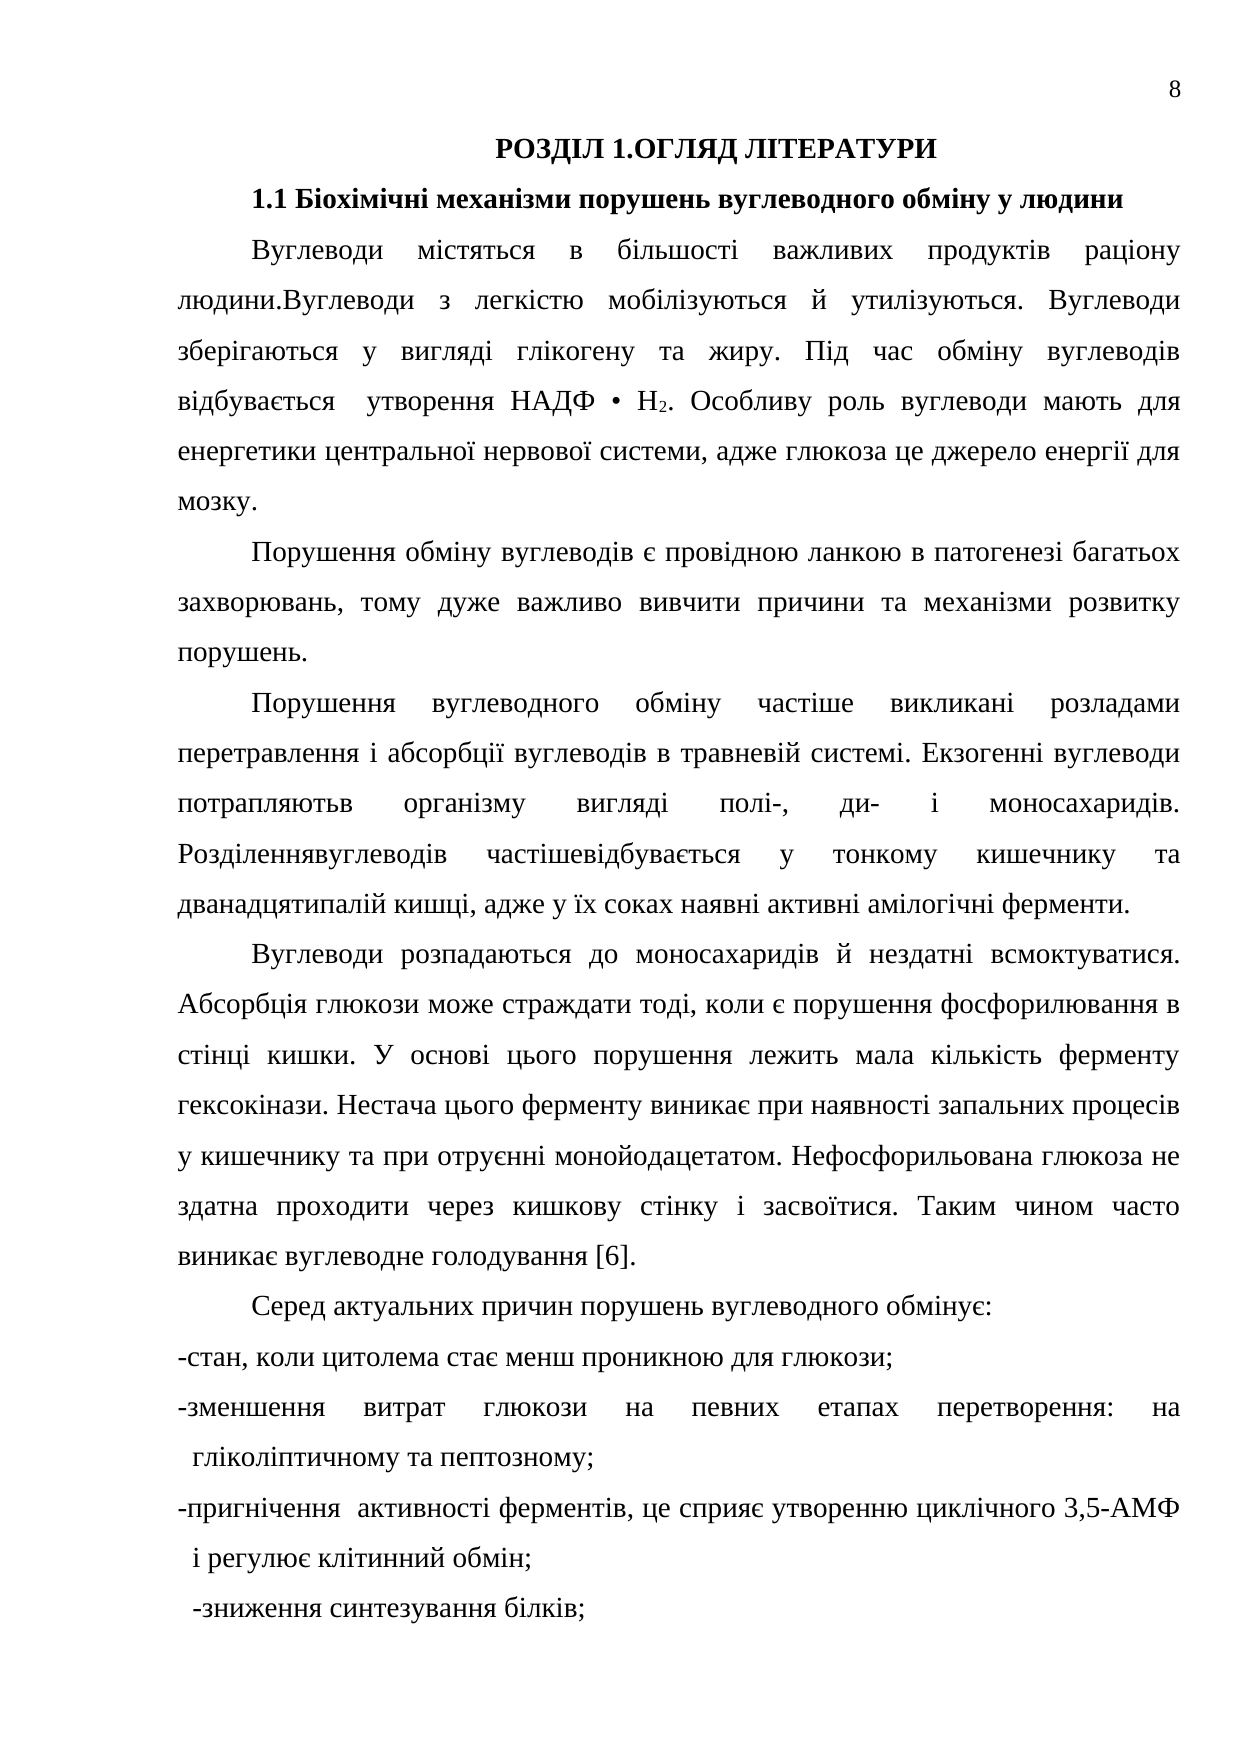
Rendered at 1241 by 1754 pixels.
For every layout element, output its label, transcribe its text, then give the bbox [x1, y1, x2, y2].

text -зниження синтезування білків; [177, 1590, 1181, 1624]
text Вуглеводи розпадаються до моносахаридів й нездатні всмоктуватися. Абсорбція глюкози може страждати тоді, коли є порушення фосфорилювання в стінці кишки. У основі цього порушення лежить мала кількість ферменту гексокінази. Нестача цього ферменту виникає при наявності запальних процесів у кишечнику та при отруєнні монойодацетатом. Нефосфорильована глюкоза не здатна проходити через кишкову стінку і засвоїтися. Таким чином часто виникає вуглеводне голодування [6]. [177, 936, 1181, 1272]
text Порушення вуглеводного обміну частіше викликані розладами перетравлення і абсорбції вуглеводів в травневій системі. Екзогенні вуглеводи потрапляютьв організму вигляді полі-, ди- і моносахаридів. Розділеннявуглеводів частішевідбувається у тонкому кишечнику та дванадцятипалій кишці, адже у їх соках наявні активні амілогічні ферменти. [177, 685, 1181, 919]
text Порушення обміну вуглеводів є провідною ланкою в патогенезі багатьох захворювань, тому дуже важливо вивчити причини та механізми розвитку порушень. [177, 534, 1181, 668]
text Серед актуальних причин порушень вуглеводного обмінує: [177, 1288, 1181, 1322]
text -стан, коли цитолема стає менш проникною для глюкози; [177, 1339, 1181, 1372]
text -зменшення витрат глюкози на певних етапах перетворення: на гліколіптичному та пептозному; [177, 1389, 1181, 1473]
text 1.1 Біохімічні механізми порушень вуглеводного обміну у людини [177, 182, 1181, 215]
text Вуглеводи містяться в більшості важливих продуктів раціону людини.Вуглеводи з легкістю мобілізуються й утилізуються. Вуглеводи зберігаються у вигляді глікогену та жиру. Під час обміну вуглеводів відбувається утворення НАДФ • Н2. Особливу роль вуглеводи мають для енергетики центральної нервової системи, адже глюкоза це джерело енергії для мозку. [177, 232, 1181, 517]
text -пригнічення активності ферментів, це сприяє утворенню циклічного 3,5-АМФ і регулює клітинний обмін; [177, 1490, 1181, 1574]
text РОЗДІЛ 1.ОГЛЯД ЛІТЕРАТУРИ [177, 131, 1181, 165]
